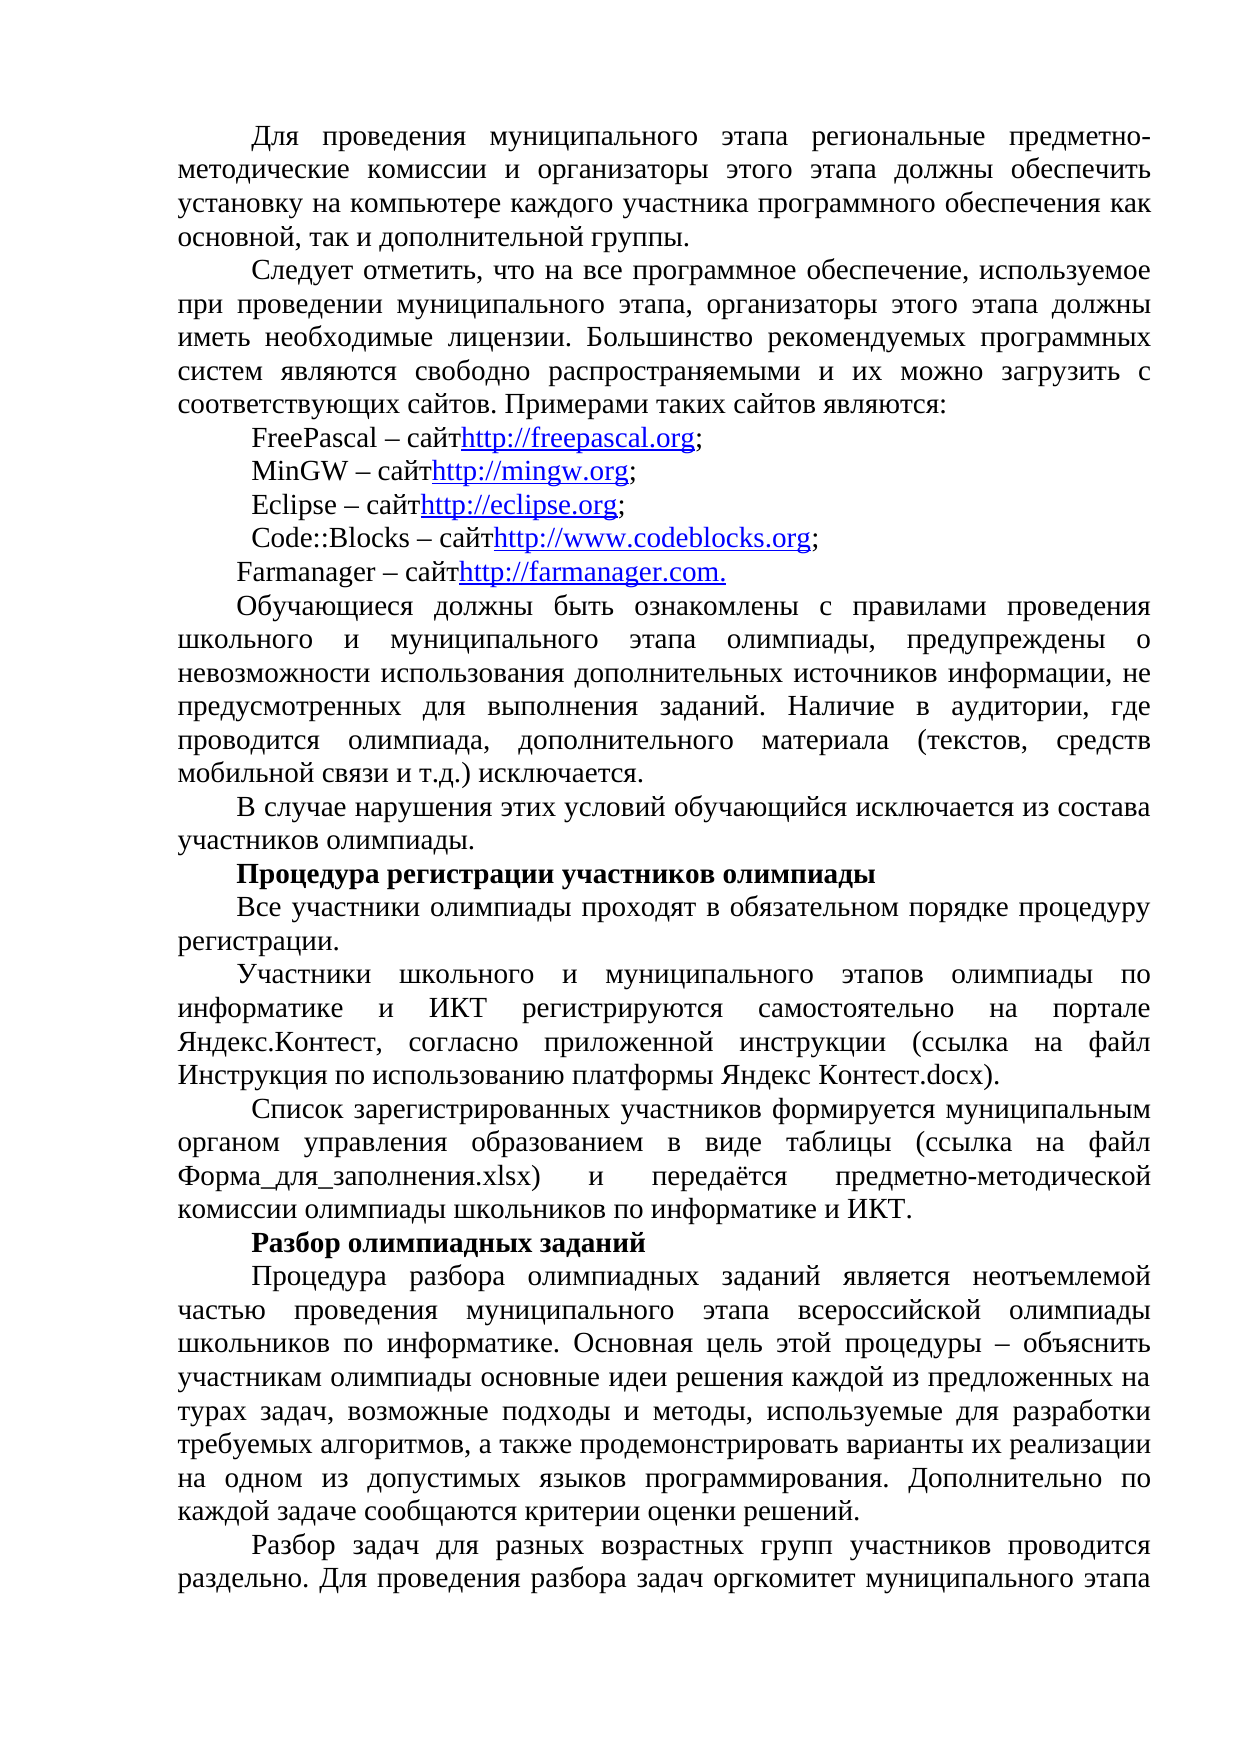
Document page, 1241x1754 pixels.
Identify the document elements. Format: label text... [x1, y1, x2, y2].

text Процедура разбора олимпиадных заданий является неотъемлемой частью проведения муниципального этапа всероссийской олимпиады школьников по информатике. Основная цель этой процедуры – объяснить участникам олимпиады основные идеи решения каждой из предложенных на турах задач, возможные подходы и методы, используемые для разработки требуемых алгоритмов, а также продемонстрировать варианты их реализации на одном из допустимых языков программирования. Дополнительно по каждой задаче сообщаются критерии оценки решений. [177, 1258, 1152, 1527]
text Обучающиеся должны быть ознакомлены с правилами проведения школьного и муниципального этапа олимпиады, предупреждены о невозможности использования дополнительных источников информации, не предусмотренных для выполнения заданий. Наличие в аудитории, где проводится олимпиада, дополнительного материала (текстов, средств мобильной связи и т.д.) исключается. [177, 588, 1152, 789]
text Участники школьного и муниципального этапов олимпиады по информатике и ИКТ регистрируются самостоятельно на портале Яндекс.Контест, согласно приложенной инструкции (ссылка на файл Инструкция по использованию платформы Яндекс Контест.docx). [177, 957, 1152, 1091]
text Процедура регистрации участников олимпиады [177, 856, 1152, 889]
text Farmanager – сайтhttp://farmanager.com. [177, 554, 1152, 588]
text Следует отметить, что на все программное обеспечение, используемое при проведении муниципального этапа, организаторы этого этапа должны иметь необходимые лицензии. Большинство рекомендуемых программных систем являются свободно распространяемыми и их можно загрузить с соответствующих сайтов. Примерами таких сайтов являются: [177, 252, 1152, 420]
text Все участники олимпиады проходят в обязательном порядке процедуру регистрации. [177, 889, 1152, 957]
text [177, 1527, 1152, 1594]
text Разбор олимпиадных заданий [177, 1225, 1152, 1258]
text FreePascal – сайтhttp://freepascal.org; [177, 420, 1152, 453]
text В случае нарушения этих условий обучающийся исключается из состава участников олимпиады. [177, 789, 1152, 856]
text Список зарегистрированных участников формируется муниципальным органом управления образованием в виде таблицы (ссылка на файл Форма_для_заполнения.xlsx) и передаётся предметно-методической комиссии олимпиады школьников по информатике и ИКТ. [177, 1091, 1152, 1225]
text MinGW – сайтhttp://mingw.org; [177, 453, 1152, 487]
text Code::Blocks – сайтhttp://www.codeblocks.org; [177, 521, 1152, 554]
text Для проведения муниципального этапа региональные предметно-методические комиссии и организаторы этого этапа должны обеспечить установку на компьютере каждого участника программного обеспечения как основной, так и дополнительной группы. [177, 118, 1152, 252]
text Eclipse – сайтhttp://eclipse.org; [177, 487, 1152, 521]
